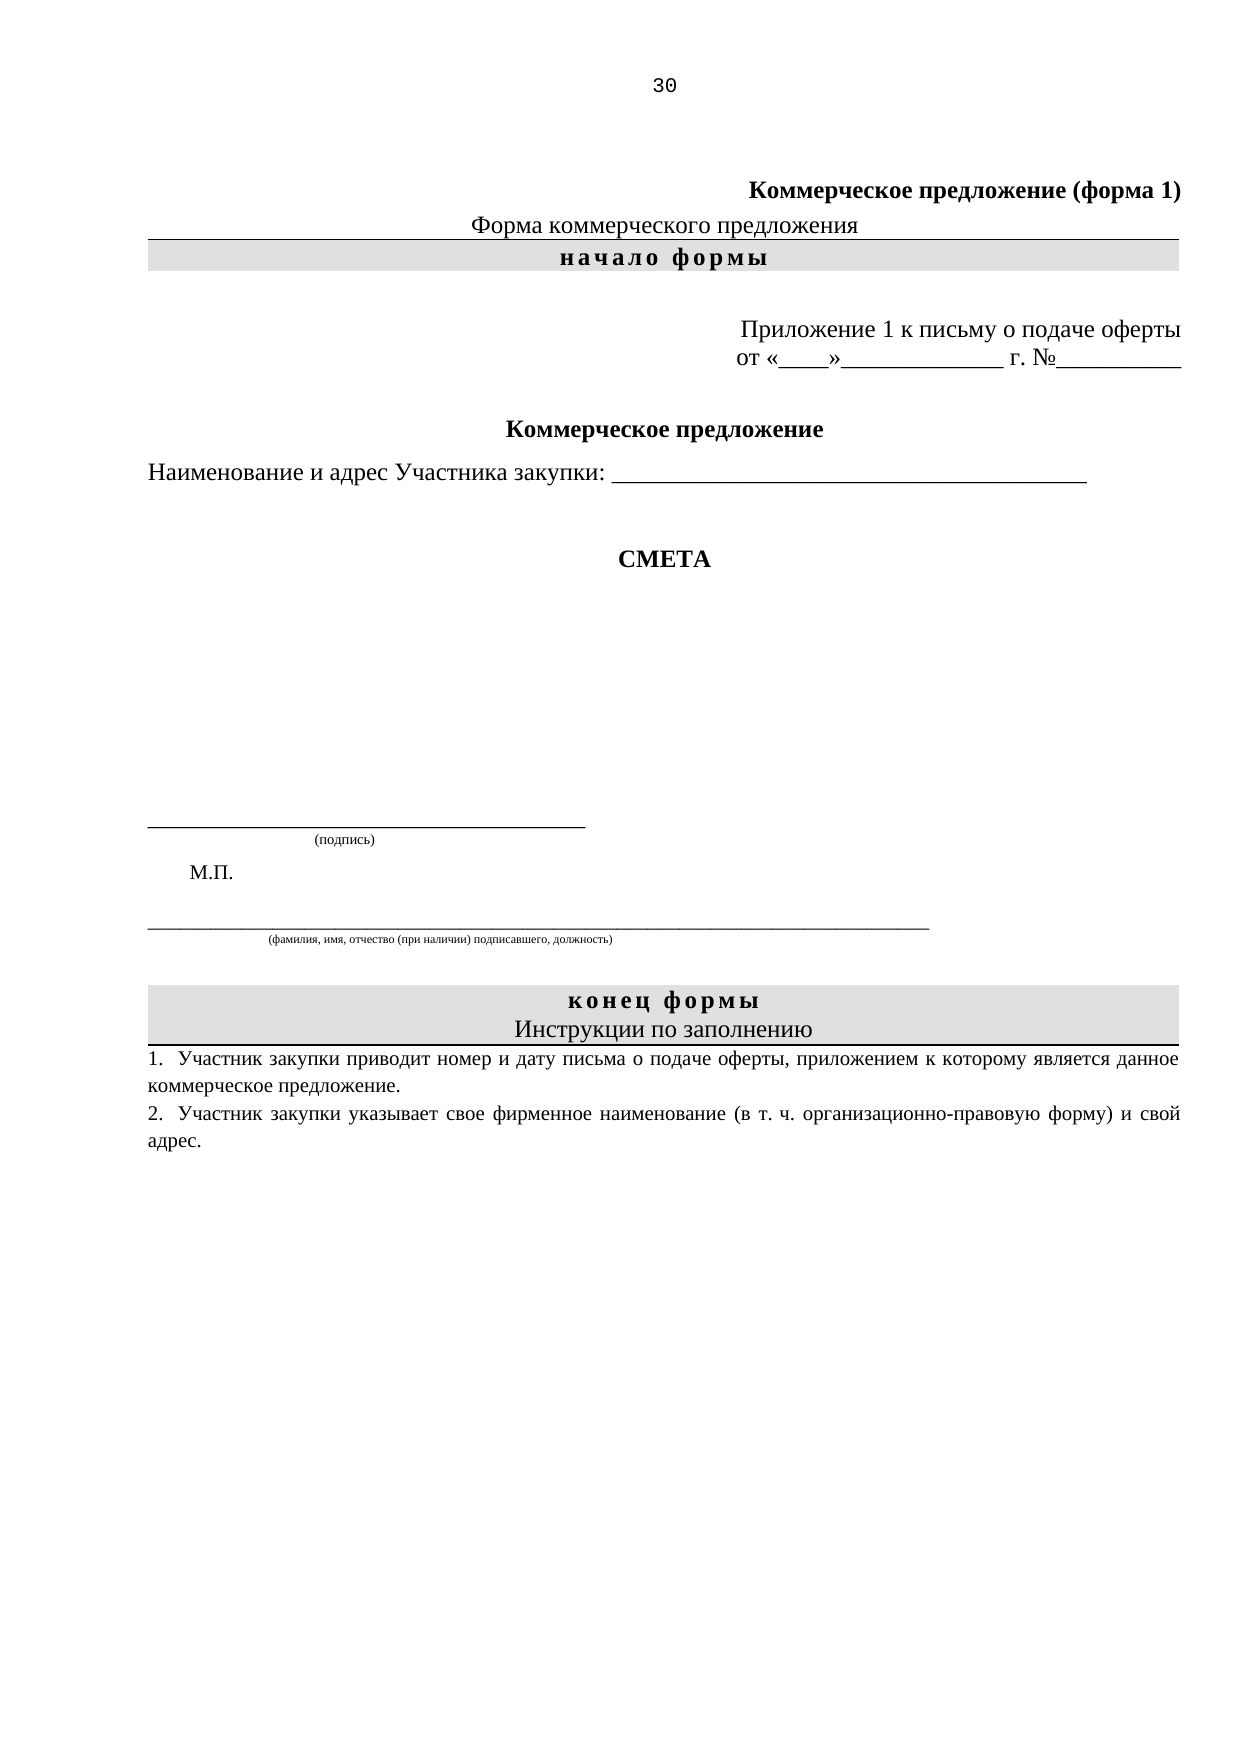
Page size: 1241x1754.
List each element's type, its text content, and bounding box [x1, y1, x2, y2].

list Участник закупки указывает свое фирменное наименование (в т. ч. организационно-правовую форму) и свой адрес. [148, 1101, 1181, 1152]
text конец формы [148, 985, 1179, 1014]
text Коммерческое предложение [148, 414, 1181, 443]
text ___________________________________ [148, 802, 1181, 831]
text (подпись) [148, 831, 1181, 860]
text Форма коммерческого предложения [148, 210, 1181, 239]
text ___________________________________________________________________________ [148, 908, 1181, 932]
text Наименование и адрес Участника закупки: ______________________________________ [148, 457, 1181, 486]
text (фамилия, имя, отчество (при наличии) подписавшего, должность) [148, 932, 1181, 956]
list Участник закупки приводит номер и дату письма о подаче оферты, приложением к которому является данное коммерческое предложение. [148, 1046, 1181, 1097]
text Инструкции по заполнению [148, 1014, 1179, 1044]
text Приложение 1 к письму о подаче оферты от «____»_____________ г. №__________ [148, 314, 1181, 371]
text М.П. [148, 860, 1181, 884]
subtitle Коммерческое предложение (форма 1) [266, 175, 1181, 204]
text СМЕТА [148, 544, 1181, 572]
text начало формы [148, 240, 1179, 271]
